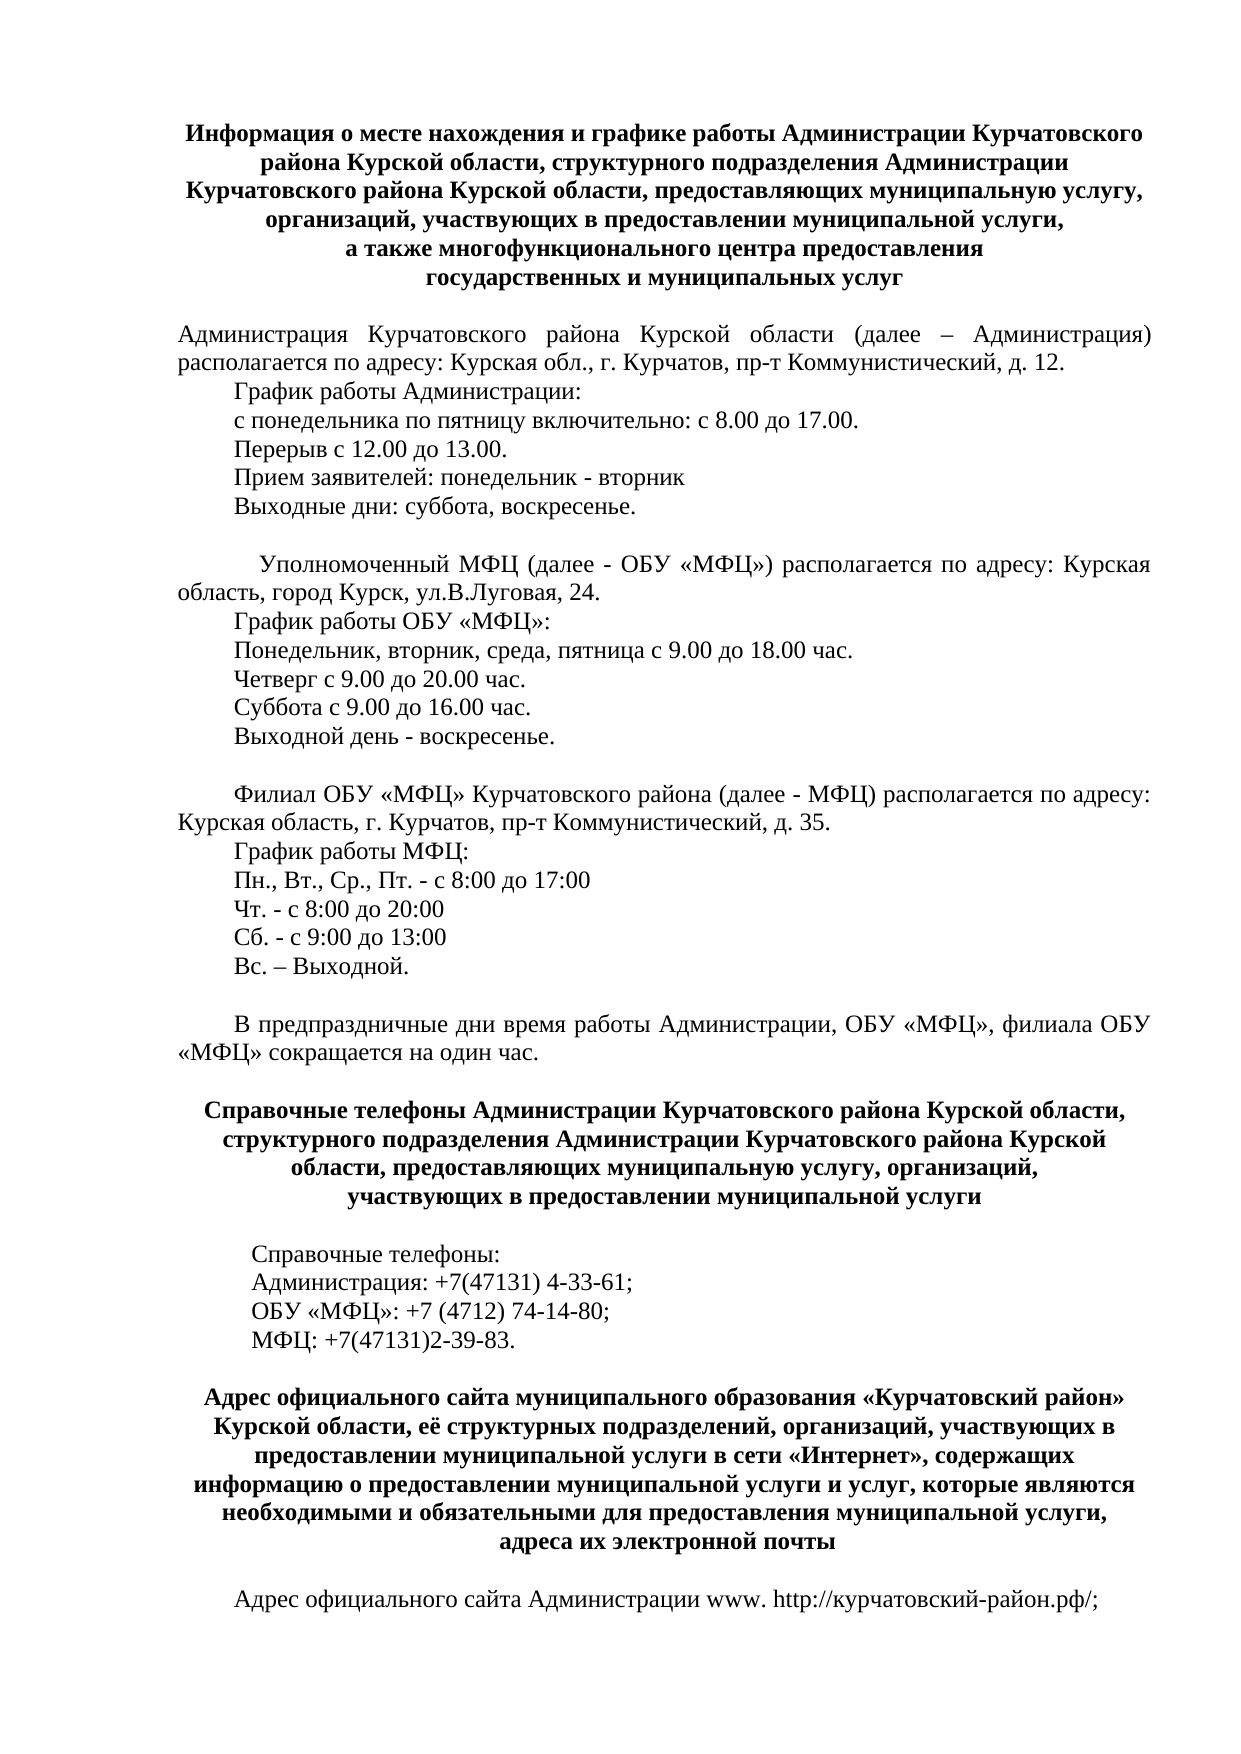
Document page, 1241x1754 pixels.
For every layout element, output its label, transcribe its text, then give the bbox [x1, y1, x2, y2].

text Суббота с 9.00 до 16.00 час. [177, 692, 1152, 721]
text График работы МФЦ: [177, 836, 1152, 865]
text Выходной день - воскресенье. [177, 721, 1152, 750]
text Администрация Курчатовского района Курской области (далее – Администрация) располагается по адресу: Курская обл., г. Курчатов, пр-т Коммунистический, д. 12. [177, 319, 1152, 376]
text График работы ОБУ «МФЦ»: [177, 606, 1152, 635]
text а также многофункционального центра предоставления [177, 233, 1152, 262]
text Пн., Вт., Ср., Пт. - с 8:00 до 17:00 [177, 865, 1152, 894]
text Сб. - с 9:00 до 13:00 [177, 922, 1152, 951]
text Справочные телефоны Администрации Курчатовского района Курской области, структурного подразделения Администрации Курчатовского района Курской области, предоставляющих муниципальную услугу, организаций, [177, 1095, 1152, 1181]
text государственных и муниципальных услуг [177, 262, 1152, 291]
text График работы Администрации: [177, 376, 1152, 405]
text Уполномоченный МФЦ (далее - ОБУ «МФЦ») располагается по адресу: Курская область, город Курск, ул.В.Луговая, 24. [177, 549, 1152, 606]
text Выходные дни: суббота, воскресенье. [177, 491, 1152, 520]
text Администрация: +7(47131) 4-33-61; [251, 1267, 1152, 1296]
text МФЦ: +7(47131)2-39-83. [251, 1325, 1152, 1354]
text Понедельник, вторник, среда, пятница с 9.00 до 18.00 час. [177, 635, 1152, 664]
text Вс. – Выходной. [177, 951, 1152, 980]
text ОБУ «МФЦ»: +7 (4712) 74-14-80; [251, 1296, 1152, 1325]
text Чт. - с 8:00 до 20:00 [177, 894, 1152, 922]
text Четверг с 9.00 до 20.00 час. [177, 664, 1152, 692]
text Адрес официального сайта Администрации www. http://курчатовский-район.рф/; [177, 1584, 1152, 1612]
text Информация о месте нахождения и графике работы Администрации Курчатовского района Курской области, структурного подразделения Администрации Курчатовского района Курской области, предоставляющих муниципальную услугу, организаций, участвующих в предоставлении муниципальной услуги, [177, 118, 1152, 233]
text Перерыв с 12.00 до 13.00. [177, 434, 1152, 462]
text Адрес официального сайта муниципального образования «Курчатовский район» Курской области, её структурных подразделений, организаций, участвующих в предоставлении муниципальной услуги в сети «Интернет», содержащих информацию о предоставлении муниципальной услуги и услуг, которые являются необходимыми и обязательными для предоставления муниципальной услуги, [177, 1382, 1152, 1526]
text адреса их электронной почты [177, 1526, 1152, 1555]
text Прием заявителей: понедельник - вторник [177, 462, 1152, 491]
text с понедельника по пятницу включительно: с 8.00 до 17.00. [177, 405, 1152, 434]
text Филиал ОБУ «МФЦ» Курчатовского района (далее - МФЦ) располагается по адресу: Курская область, г. Курчатов, пр-т Коммунистический, д. 35. [177, 779, 1152, 836]
text В предпраздничные дни время работы Администрации, ОБУ «МФЦ», филиала ОБУ «МФЦ» сокращается на один час. [177, 1009, 1152, 1066]
text участвующих в предоставлении муниципальной услуги [177, 1181, 1152, 1210]
text Справочные телефоны: [251, 1239, 1152, 1267]
